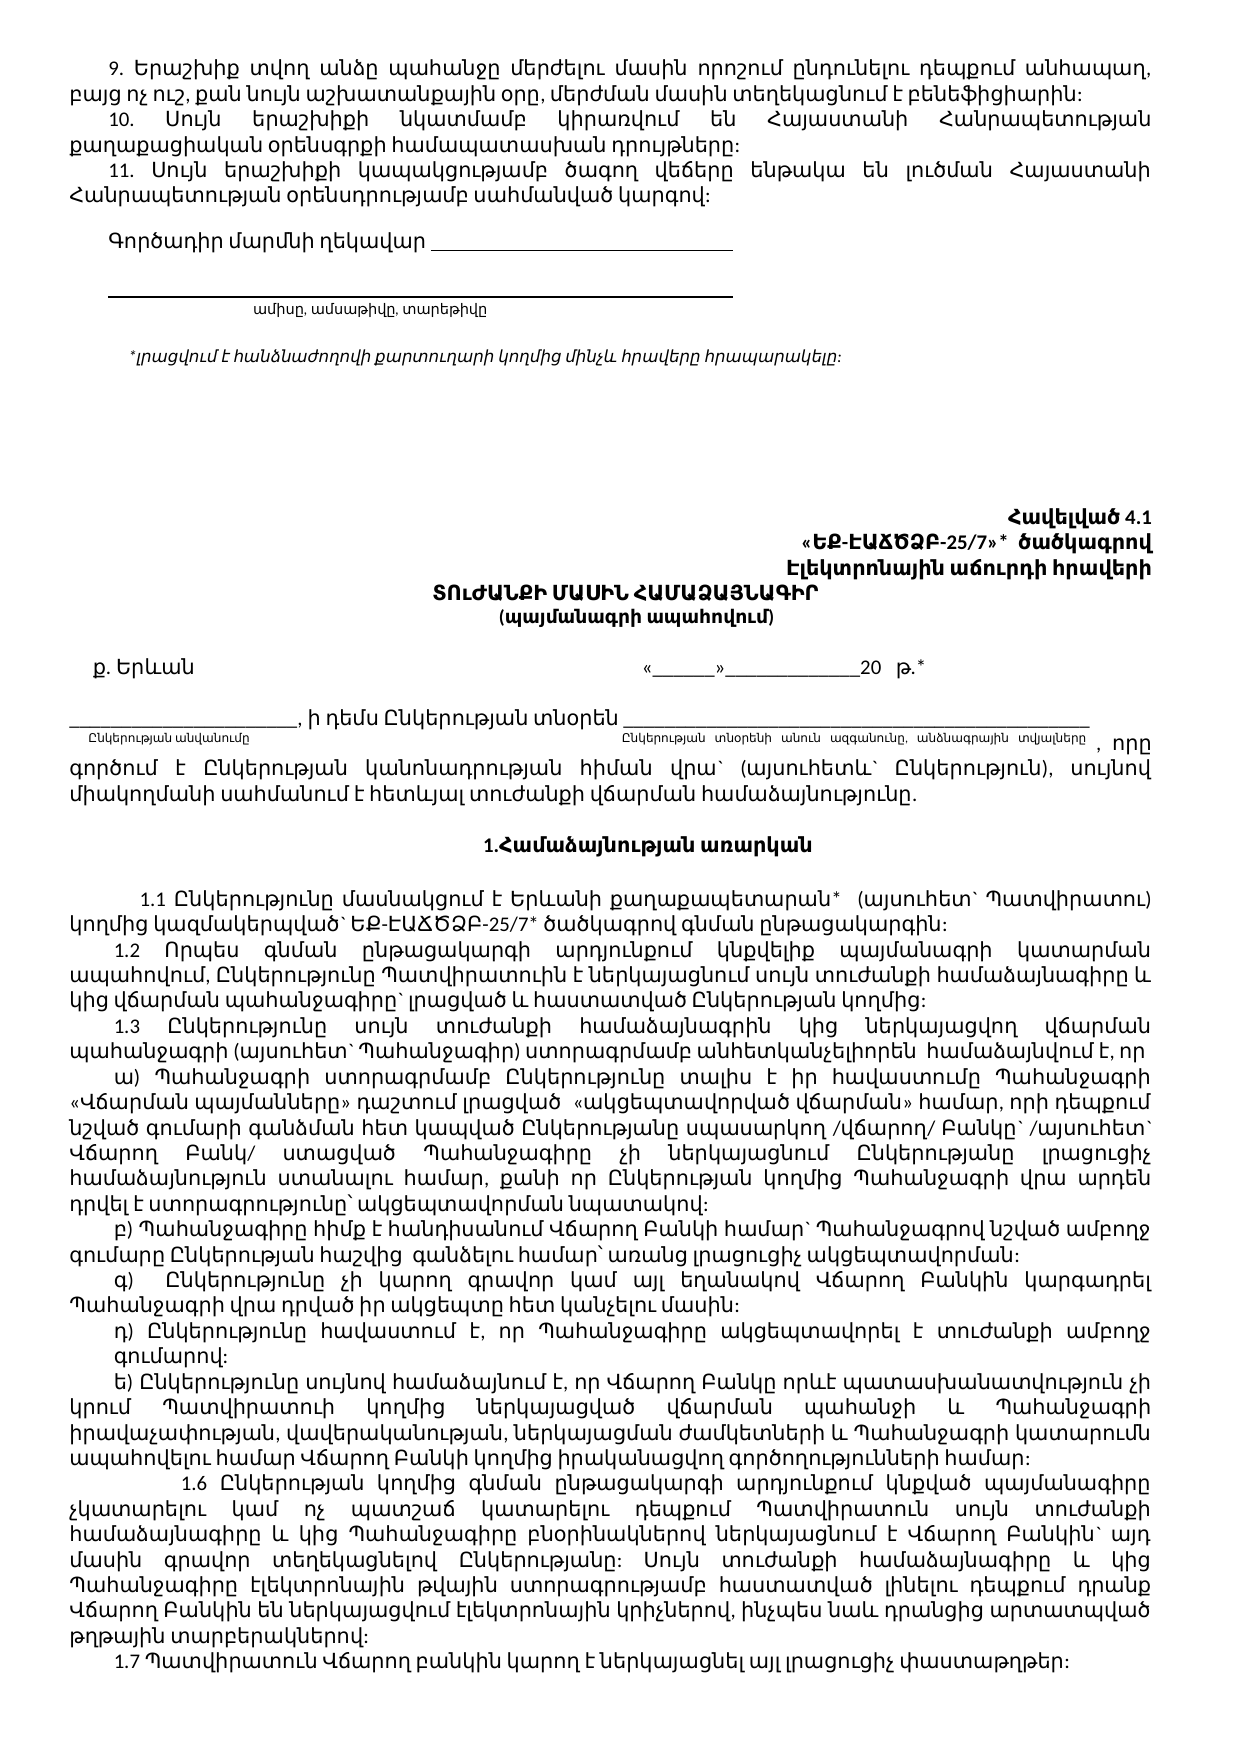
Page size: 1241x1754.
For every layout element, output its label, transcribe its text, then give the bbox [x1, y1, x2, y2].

text 1.2 Որպես գնման ընթացակարգի արդյունքում կնքվելիք պայմանագրի կատարման ապահովում, Ընկերությունը Պատվիրատուին է ներկայացնում սույն տուժանքի համաձայնագիրը և կից վճարման պահանջագիրը` լրացված և հաստատված Ընկերության կողմից: [69, 937, 1152, 1013]
text ք. Երևան «______»_____________20 թ.* [69, 654, 1152, 679]
text Ընկերության անվանումը Ընկերության տնօրենի անուն ազգանունը, անձնագրային տվյալները , որը գործում է Ընկերության կանոնադրության հիման վրա` (այսուհետև` Ընկերություն), սույնով միակողմանի սահմանում է հետևյալ տուժանքի վճարման համաձայնությունը. [69, 730, 1152, 806]
text ______________________, ի դեմս Ընկերության տնօրեն _____________________________________________ [69, 705, 1152, 730]
text 1.3 Ընկերությունը սույն տուժանքի համաձայնագրին կից ներկայացվող վճարման պահանջագրի (այսուհետ` Պահանջագիր) ստորագրմամբ անհետկանչելիորեն համաձայնվում է, որ [69, 1013, 1152, 1064]
text գ) Ընկերությունը չի կարող գրավոր կամ այլ եղանակով Վճարող Բանկին կարգադրել Պահանջագրի վրա դրված իր ակցեպտը հետ կանչելու մասին: [69, 1267, 1152, 1318]
text *լրացվում է հանձնաժողովի քարտուղարի կողմից մինչև հրավերը հրապարակելը: [69, 346, 1152, 366]
text ՏՈւԺԱՆՔԻ ՄԱՍԻՆ ՀԱՄԱՁԱՅՆԱԳԻՐ [69, 580, 1152, 606]
text 1.1 Ընկերությունը մասնակցում է Երևանի քաղաքապետարան* (այսուհետ` Պատվիրատու) կողմից կազմակերպված` ԵՔ-ԷԱՃԾՁԲ-25/7* ծածկագրով գնման ընթացակարգին: [69, 886, 1152, 937]
text 10. Սույն երաշխիքի նկատմամբ կիրառվում են Հայաստանի Հանրապետության քաղաքացիական օրենսգրքի համապատասխան դրույթները: [69, 106, 1152, 157]
text 1.Համաձայնության առարկան [144, 832, 1152, 857]
text ա) Պահանջագրի ստորագրմամբ Ընկերությունը տալիս է իր հավաստումը Պահանջագրի «Վճարման պայմանները» դաշտում լրացված «ակցեպտավորված վճարման» համար, որի դեպքում նշված գումարի գանձման հետ կապված Ընկերությանը սպասարկող /վճարող/ Բանկը` /այսուհետ` Վճարող Բանկ/ ստացված Պահանջագիրը չի ներկայացնում Ընկերությանը լրացուցիչ համաձայնություն ստանալու համար, քանի որ Ընկերության կողմից Պահանջագրի վրա արդեն դրվել է ստորագրությունը՝ ակցեպտավորման նպատակով: [69, 1064, 1152, 1216]
text բ) Պահանջագիրը հիմք է հանդիսանում Վճարող Բանկի համար` Պահանջագրով նշված ամբողջ գումարը Ընկերության հաշվից գանձելու համար՝ առանց լրացուցիչ ակցեպտավորման: [69, 1216, 1152, 1267]
text ամիսը, ամսաթիվը, տարեթիվը [69, 300, 1152, 331]
text 1.7 Պատվիրատուն Վճարող բանկին կարող է ներկայացնել այլ լրացուցիչ փաստաթղթեր: [113, 1648, 1152, 1674]
text «ԵՔ-ԷԱՃԾՁԲ-25/7»* ծածկագրով [69, 529, 1152, 555]
text Գործադիր մարմնի ղեկավար [69, 228, 1152, 254]
text 11. Սույն երաշխիքի կապակցությամբ ծագող վեճերը ենթակա են լուծման Հայաստանի Հանրապետության օրենսդրությամբ սահմանված կարգով: [69, 157, 1152, 208]
text 1.6 Ընկերության կողմից գնման ընթացակարգի արդյունքում կնքված պայմանագիրը չկատարելու կամ ոչ պատշաճ կատարելու դեպքում Պատվիրատուն սույն տուժանքի համաձայնագիրը և կից Պահանջագիրը բնօրինակներով ներկայացնում է Վճարող Բանկին` այդ մասին գրավոր տեղեկացնելով Ընկերությանը: Սույն տուժանքի համաձայնագիրը և կից Պահանջագիրը էլեկտրոնային թվային ստորագրությամբ հաստատված լինելու դեպքում դրանք Վճարող Բանկին են ներկայացվում էլեկտրոնային կրիչներով, ինչպես նաև դրանցից արտատպված թղթային տարբերակներով: [69, 1471, 1152, 1648]
text Հավելված 4.1 [69, 504, 1152, 529]
text (պայմանագրի ապահովում) [69, 606, 1152, 628]
text դ) Ընկերությունը հավաստում է, որ Պահանջագիրը ակցեպտավորել է տուժանքի ամբողջ գումարով: [113, 1318, 1152, 1369]
text ե) Ընկերությունը սույնով համաձայնում է, որ Վճարող Բանկը որևէ պատասխանատվություն չի կրում Պատվիրատուի կողմից ներկայացված վճարման պահանջի և Պահանջագրի իրավաչափության, վավերականության, ներկայացման ժամկետների և Պահանջագրի կատարումն ապահովելու համար Վճարող Բանկի կողմից իրականացվող գործողությունների համար: [69, 1369, 1152, 1471]
text 9. Երաշխիք տվող անձը պահանջը մերժելու մասին որոշում ընդունելու դեպքում անհապաղ, բայց ոչ ուշ, քան նույն աշխատանքային օրը, մերժման մասին տեղեկացնում է բենեֆիցիարին: [69, 56, 1152, 106]
text Էլեկտրոնային աճուրդի հրավերի [69, 555, 1152, 580]
